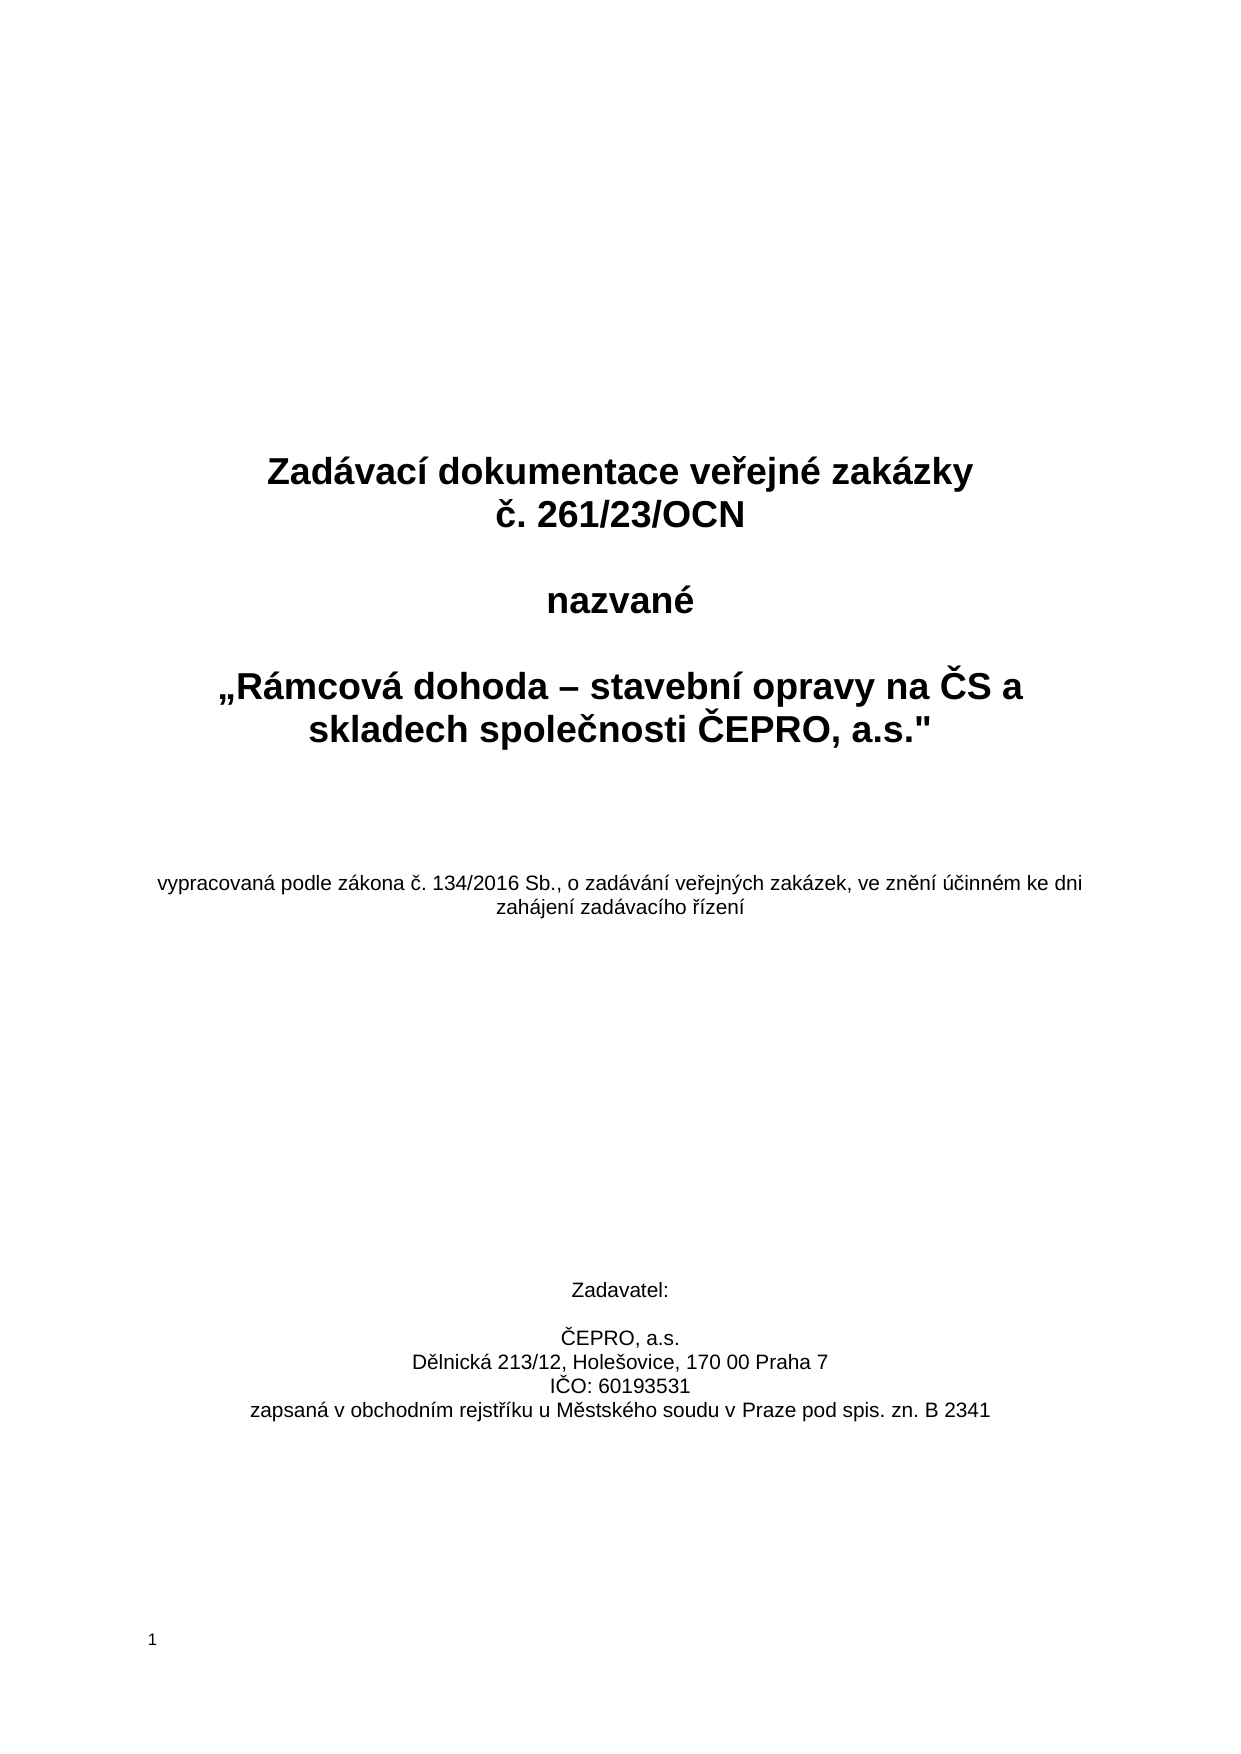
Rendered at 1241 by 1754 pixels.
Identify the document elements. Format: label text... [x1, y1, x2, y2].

text nazvané [148, 578, 1093, 621]
text Dělnická 213/12, Holešovice, 170 00 Praha 7 [148, 1350, 1093, 1374]
text Zadávací dokumentace veřejné zakázky [148, 449, 1093, 492]
text IČO: 60193531 [148, 1374, 1093, 1398]
text vypracovaná podle zákona č. 134/2016 Sb., o zadávání veřejných zakázek, ve znění účinném ke dni zahájení zadávacího řízení [148, 871, 1093, 918]
text ČEPRO, a.s. [148, 1326, 1093, 1350]
text zapsaná v obchodním rejstříku u Městského soudu v Praze pod spis. zn. B 2341 [148, 1398, 1093, 1422]
text č. 261/23/OCN [148, 492, 1093, 535]
text „Rámcová dohoda – stavební opravy na ČS a skladech společnosti ČEPRO, a.s." [148, 664, 1093, 751]
text Zadavatel: [148, 1278, 1093, 1302]
